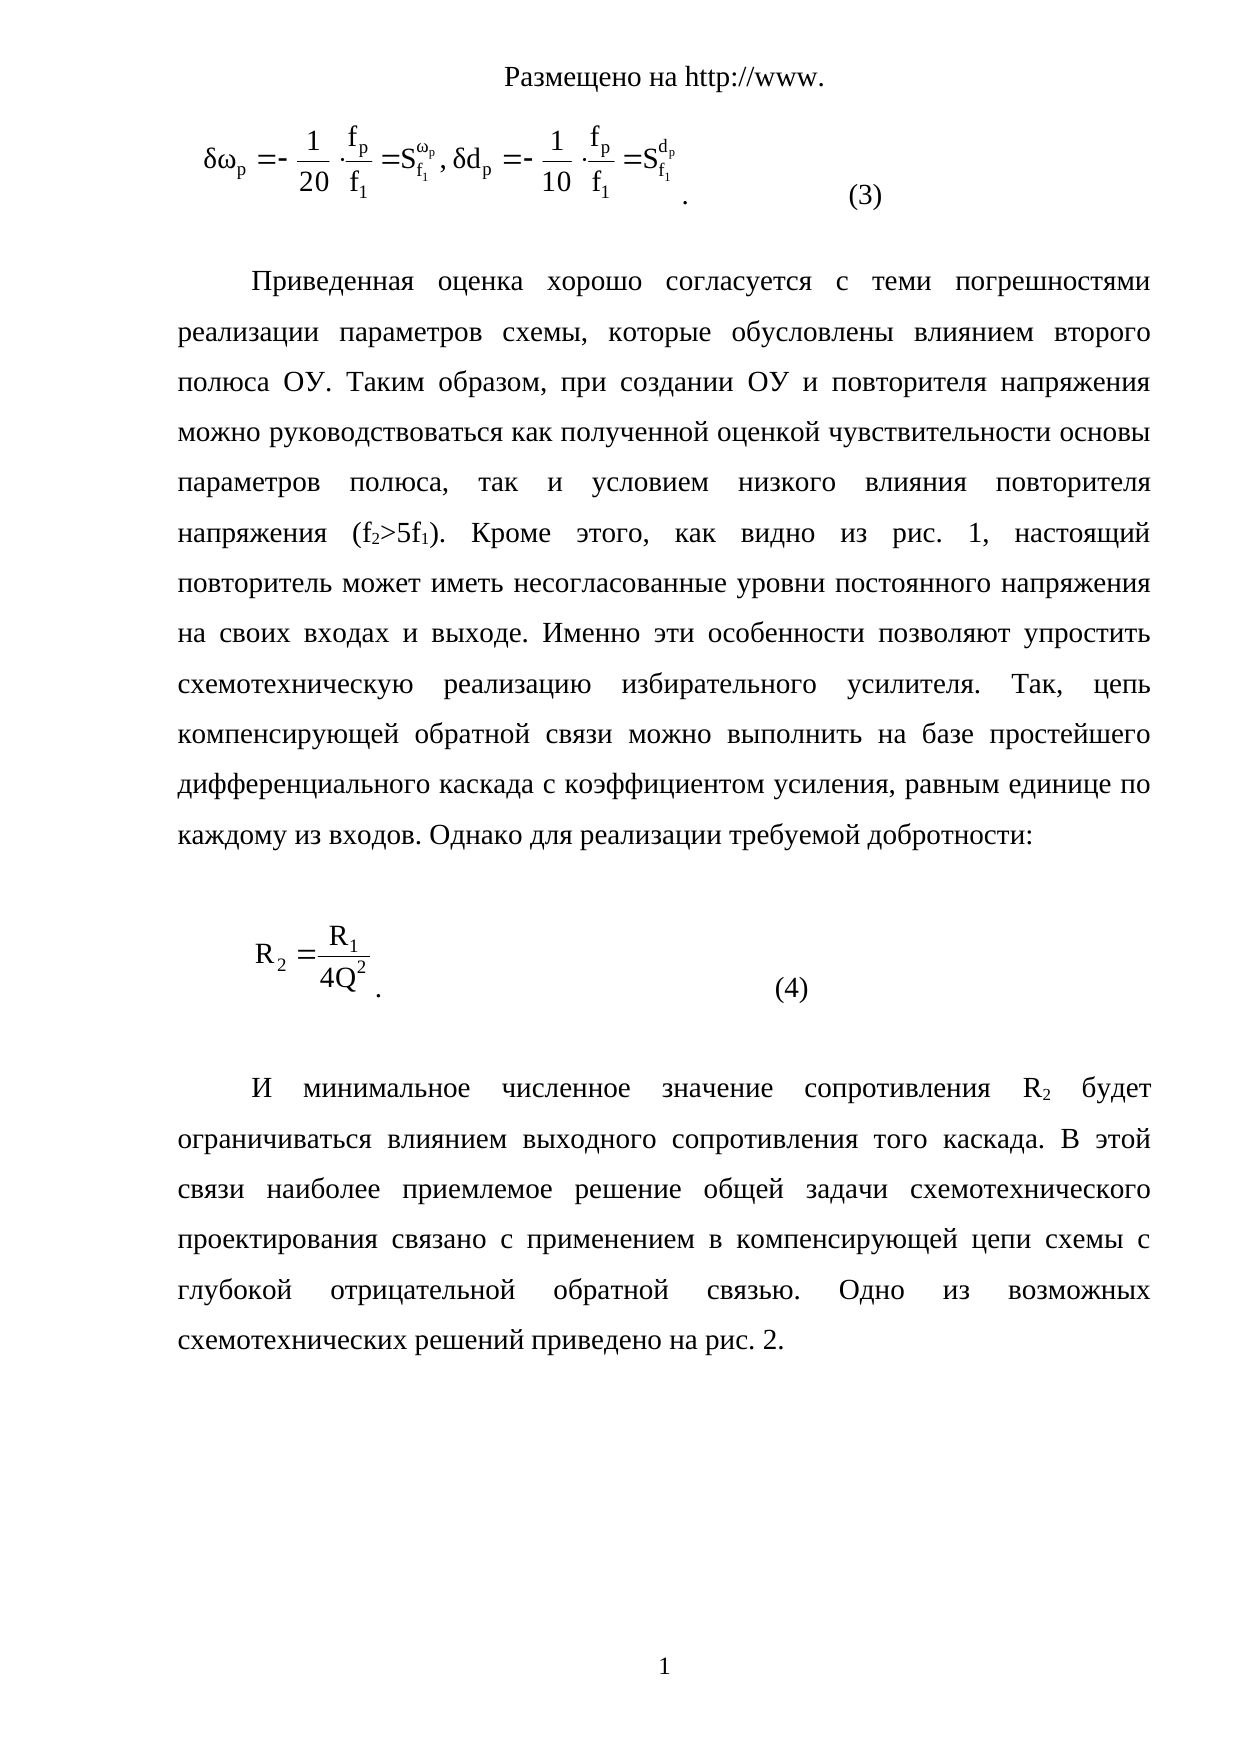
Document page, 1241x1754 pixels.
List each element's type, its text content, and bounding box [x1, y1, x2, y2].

text И минимальное численное значение сопротивления R2 будет ограничиваться влиянием выходного сопротивления того каскада. В этой связи наиболее приемлемое решение общей задачи схемотехнического проектирования связано с применением в компенсирующей цепи схемы с глубокой отрицательной обратной связью. Одно из возможных схемотехнических решений приведено на рис. 2. [177, 1071, 1152, 1356]
subtitle Приведенная оценка хорошо согласуется с теми погрешностями реализации параметров схемы, которые обусловлены влиянием второго полюса ОУ. Таким образом, при создании ОУ и повторителя напряжения можно руководствоваться как полученной оценкой чувствительности основы параметров полюса, так и условием низкого влияния повторителя напряжения (f2>5f1). Кроме этого, как видно из рис. 1, настоящий повторитель может иметь несогласованные уровни постоянного напряжения на своих входах и выходе. Именно эти особенности позволяют упростить схемотехническую реализацию избирательного усилителя. Так, цепь компенсирующей обратной связи можно выполнить на базе простейшего дифференциального каскада с коэффициентом усиления, равным единице по каждому из входов. Однако для реализации требуемой добротности: [177, 263, 1152, 850]
text . (4) [177, 917, 1152, 1003]
